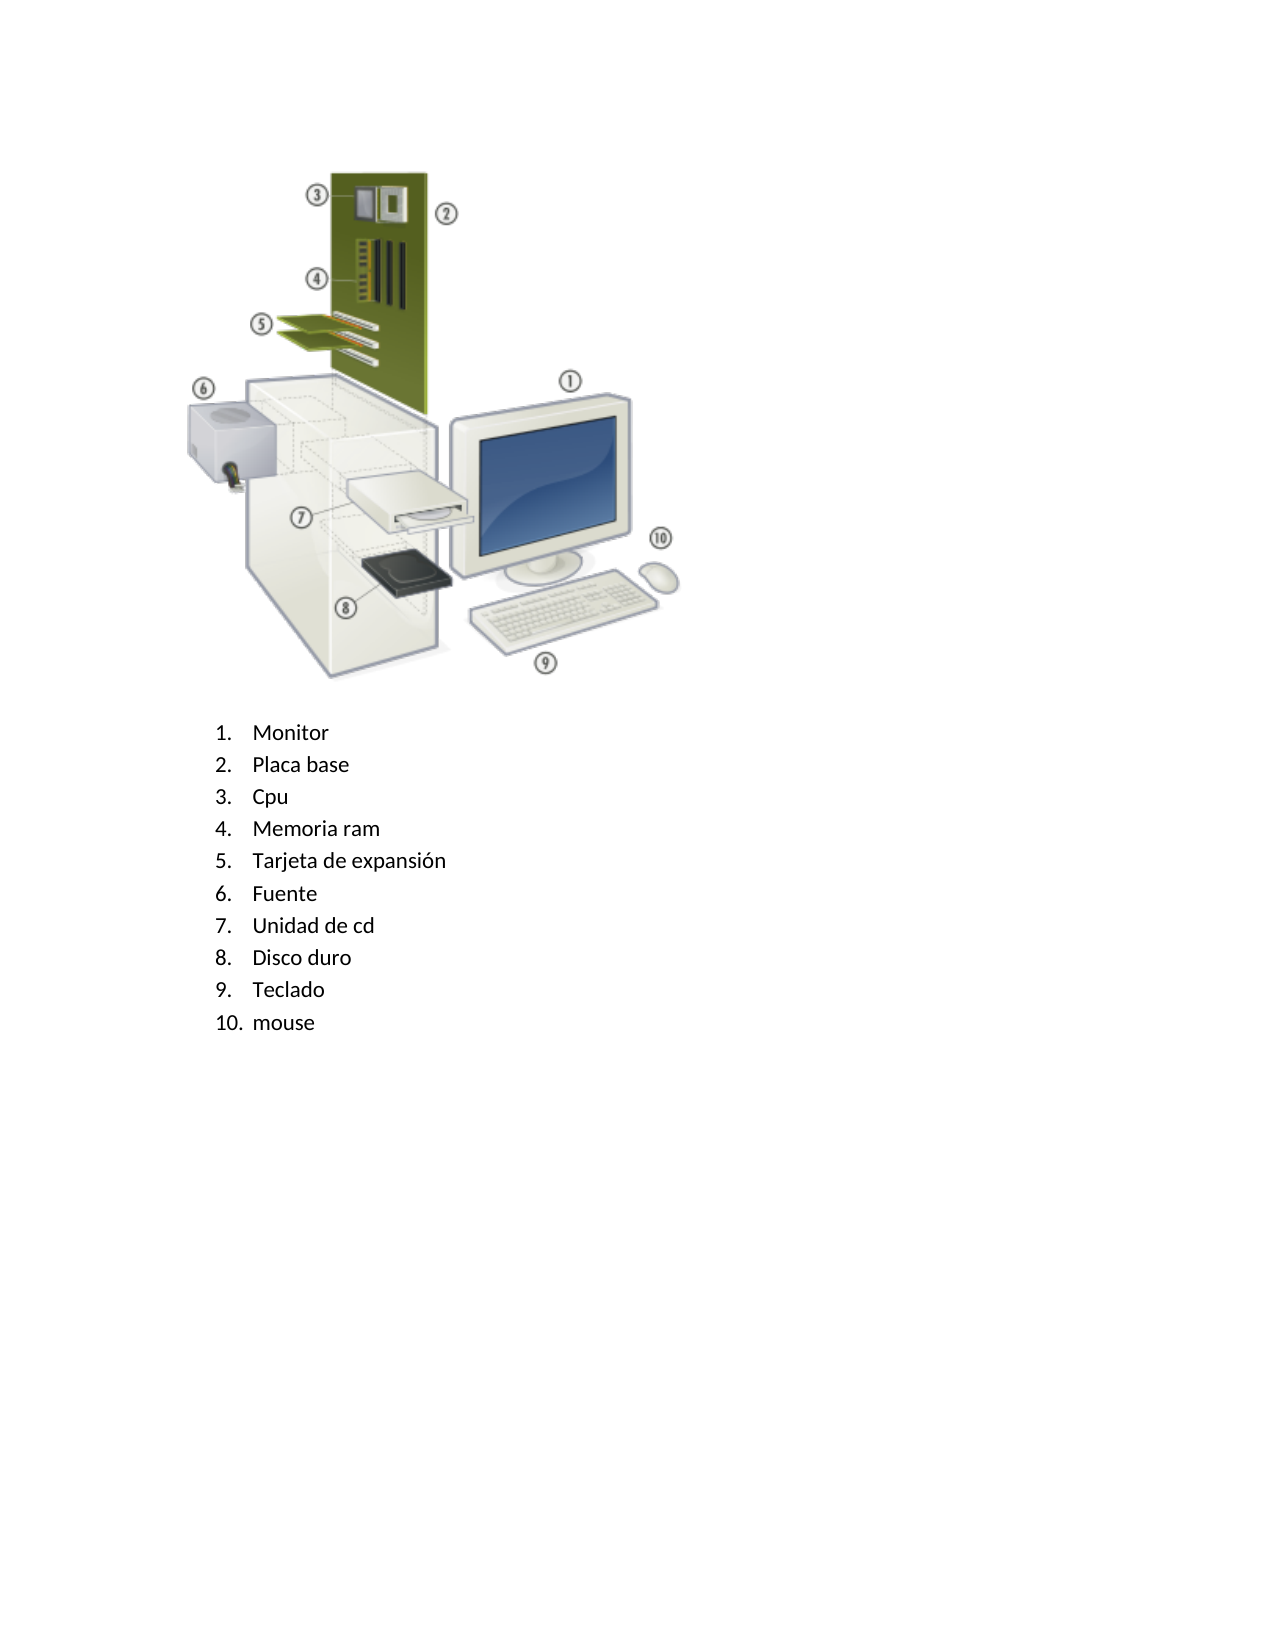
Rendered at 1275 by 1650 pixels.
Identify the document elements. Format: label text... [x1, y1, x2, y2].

list Disco duro [215, 943, 1098, 971]
list Cpu [215, 782, 1098, 810]
list mouse [215, 1008, 1098, 1036]
list Fuente [215, 879, 1098, 907]
picture [177, 147, 685, 693]
list Placa base [215, 750, 1098, 778]
list Tarjeta de expansión [215, 847, 1098, 875]
list Unidad de cd [215, 911, 1098, 939]
list Memoria ram [215, 814, 1098, 842]
list Teclado [215, 975, 1098, 1003]
list Monitor [215, 718, 1098, 746]
